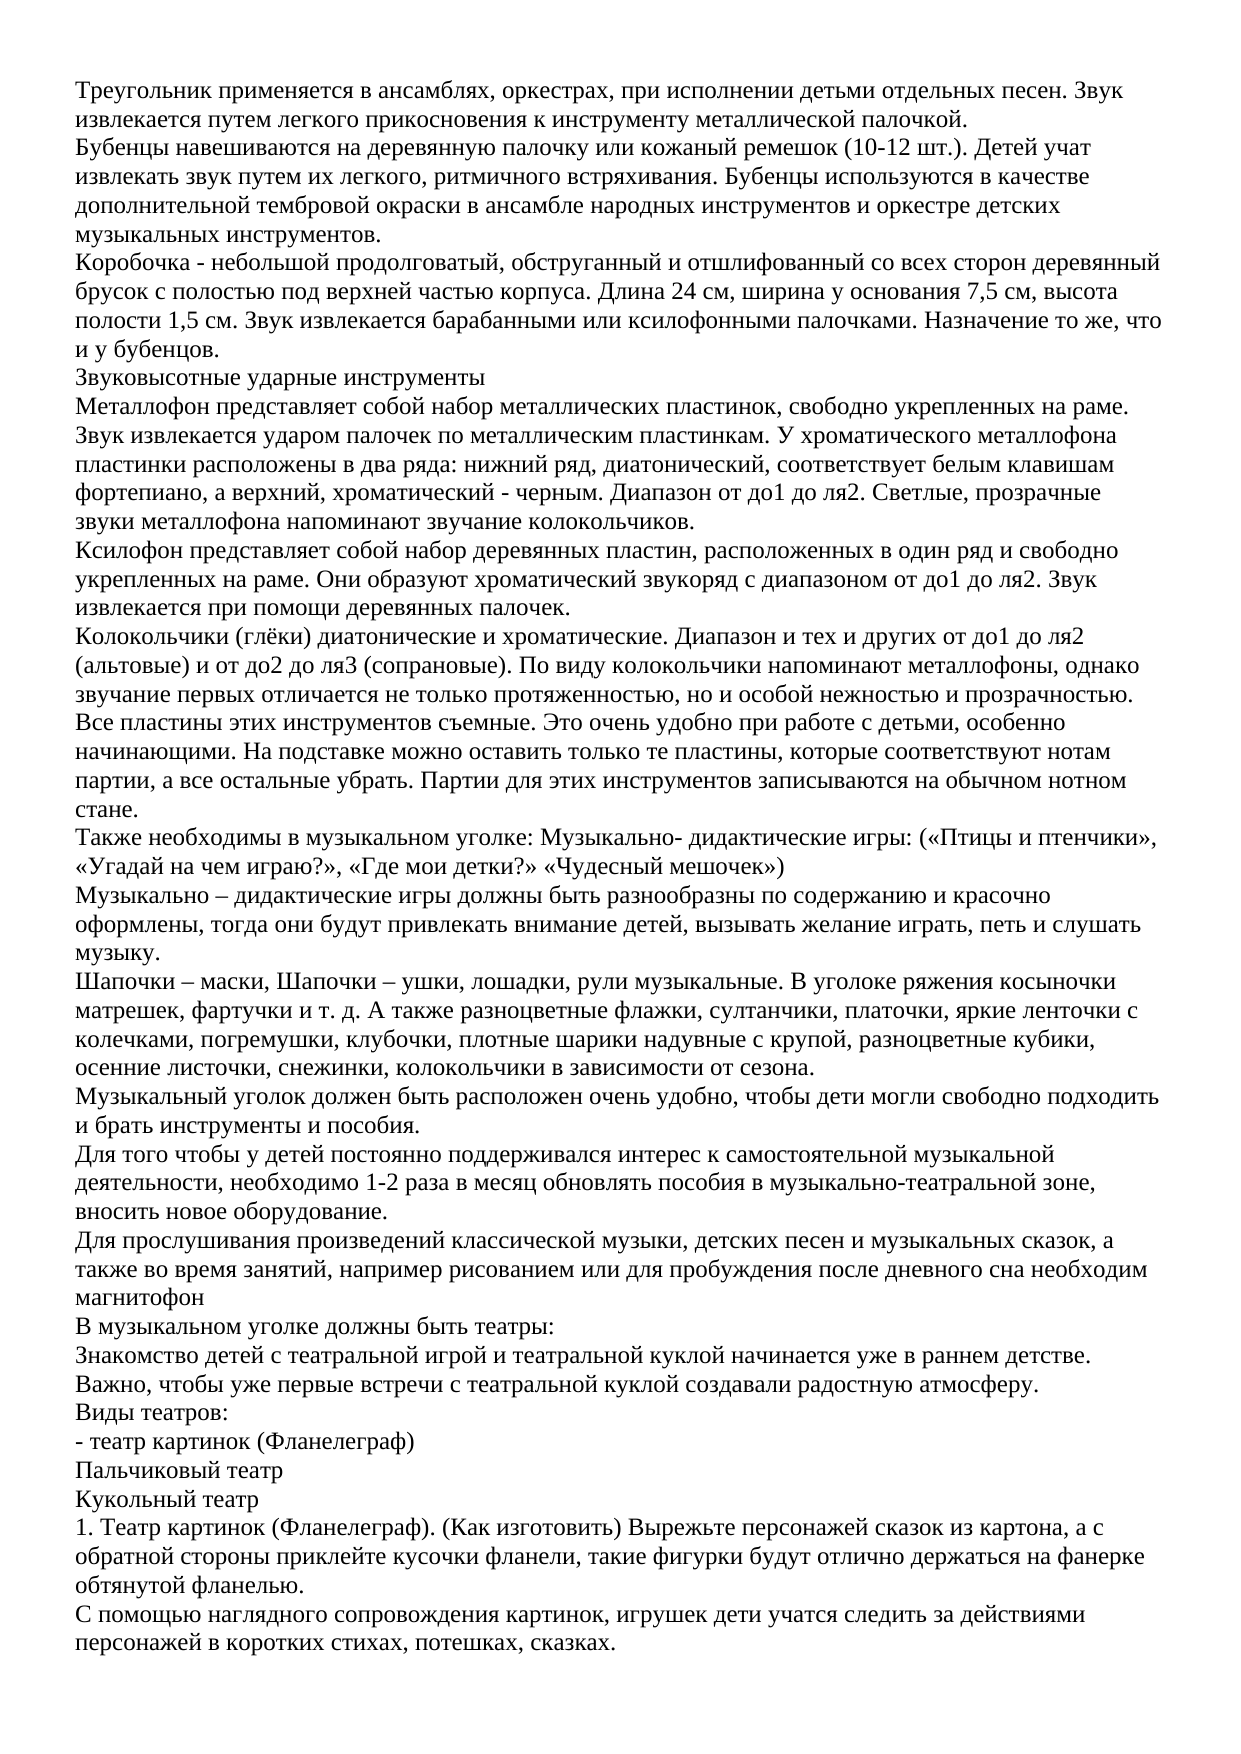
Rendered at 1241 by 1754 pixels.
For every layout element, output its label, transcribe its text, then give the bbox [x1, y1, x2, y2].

text Музыкально – дидактические игры должны быть разнообразны по содержанию и красочно оформлены, тогда они будут привлекать внимание детей, вызывать желание играть, петь и слушать музыку. [75, 880, 1165, 966]
text Металлофон представляет собой набор металлических пластинок, свободно укрепленных на раме. Звук извлекается ударом палочек по металлическим пластинкам. У хроматического металлофона пластинки расположены в два ряда: нижний ряд, диатонический, соответствует белым клавишам фортепиано, а верхний, хроматический - черным. Диапазон от до1 до ля2. Светлые, прозрачные звуки металлофона напоминают звучание колокольчиков. [75, 391, 1165, 535]
text Треугольник применяется в ансамблях, оркестрах, при исполнении детьми отдельных песен. Звук извлекается путем легкого прикосновения к инструменту металлической палочкой. [75, 75, 1165, 132]
text Шапочки – маски, Шапочки – ушки, лошадки, рули музыкальные. В уголоке ряжения косыночки матрешек, фартучки и т. д. А также разноцветные флажки, султанчики, платочки, яркие ленточки с колечками, погремушки, клубочки, плотные шарики надувные с крупой, разноцветные кубики, осенние листочки, снежинки, колокольчики в зависимости от сезона. [75, 966, 1165, 1081]
text - театр картинок (Фланелеграф) [75, 1426, 1165, 1455]
text 1. Театр картинок (Фланелеграф). (Как изготовить) Вырежьте персонажей сказок из картона, а с обратной стороны приклейте кусочки фланели, такие фигурки будут отлично держаться на фанерке обтянутой фланелью. [75, 1512, 1165, 1599]
text Также необходимы в музыкальном уголке: Музыкально- дидактические игры: («Птицы и птенчики», «Угадай на чем играю?», «Где мои детки?» «Чудесный мешочек») [75, 822, 1165, 880]
text Для того чтобы у детей постоянно поддерживался интерес к самостоятельной музыкальной деятельности, необходимо 1-2 раза в месяц обновлять пособия в музыкально-театральной зоне, вносить новое оборудование. [75, 1139, 1165, 1225]
text Колокольчики (глёки) диатонические и хроматические. Диапазон и тех и других от до1 до ля2 (альтовые) и от до2 до ля3 (сопрановые). По виду колокольчики напоминают металлофоны, однако звучание первых отличается не только протяженностью, но и особой нежностью и прозрачностью. [75, 621, 1165, 707]
text Звуковысотные ударные инструменты [75, 362, 1165, 391]
text Виды театров: [75, 1397, 1165, 1426]
text Музыкальный уголок должен быть расположен очень удобно, чтобы дети могли свободно подходить и брать инструменты и пособия. [75, 1081, 1165, 1139]
text Кукольный театр [75, 1484, 1165, 1512]
text С помощью наглядного сопровождения картинок, игрушек дети учатся следить за действиями персонажей в коротких стихах, потешках, сказках. [75, 1599, 1165, 1656]
text Знакомство детей с театральной игрой и театральной куклой начинается уже в раннем детстве. Важно, чтобы уже первые встречи с театральной куклой создавали радостную атмосферу. [75, 1340, 1165, 1397]
text Все пластины этих инструментов съемные. Это очень удобно при работе с детьми, особенно начинающими. На подставке можно оставить только те пластины, которые соответствуют нотам партии, а все остальные убрать. Партии для этих инструментов записываются на обычном нотном стане. [75, 707, 1165, 822]
text Ксилофон представляет собой набор деревянных пластин, расположенных в один ряд и свободно укрепленных на раме. Они образуют хроматический звукоряд с диапазоном от до1 до ля2. Звук извлекается при помощи деревянных палочек. [75, 535, 1165, 621]
text Для прослушивания произведений классической музыки, детских песен и музыкальных сказок, а также во время занятий, например рисованием или для пробуждения после дневного сна необходим магнитофон [75, 1225, 1165, 1311]
text Бубенцы навешиваются на деревянную палочку или кожаный ремешок (10-12 шт.). Детей учат извлекать звук путем их легкого, ритмичного встряхивания. Бубенцы используются в качестве дополнительной тембровой окраски в ансамбле народных инструментов и оркестре детских музыкальных инструментов. [75, 132, 1165, 247]
text Коробочка - небольшой продолговатый, обструганный и отшлифованный со всех сторон деревянный брусок с полостью под верхней частью корпуса. Длина 24 см, ширина у основания 7,5 см, высота полости 1,5 см. Звук извлекается барабанными или ксилофонными палочками. Назначение то же, что и у бубенцов. [75, 247, 1165, 362]
text В музыкальном уголке должны быть театры: [75, 1311, 1165, 1340]
text Пальчиковый театр [75, 1455, 1165, 1484]
